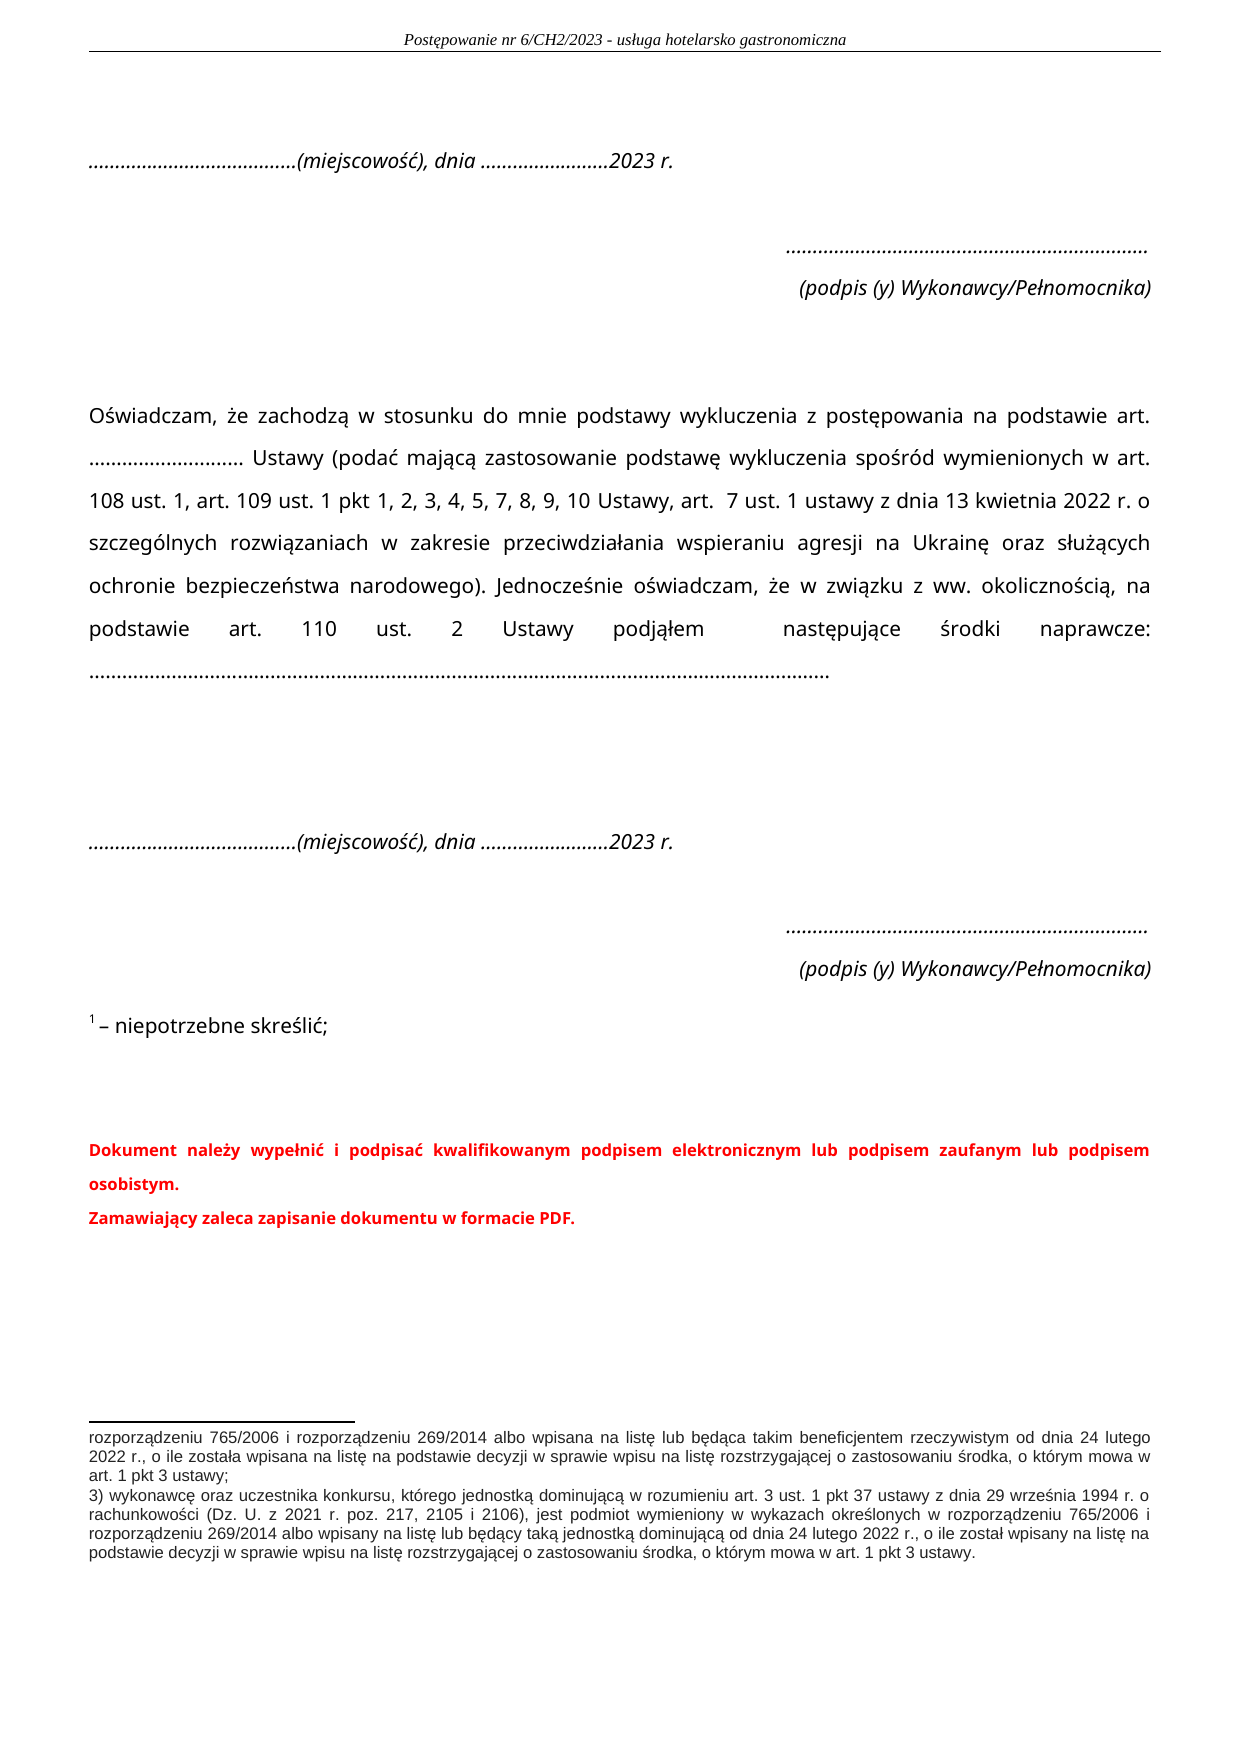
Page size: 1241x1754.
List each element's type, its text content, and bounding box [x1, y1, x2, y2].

text …………………………………(miejscowość), dnia ……………………2023 r. [89, 827, 1152, 855]
text ……………………………………..…………………… [89, 911, 1152, 940]
text …………………………………(miejscowość), dnia ……………………2023 r. [89, 146, 1152, 174]
text Dokument należy wypełnić i podpisać kwalifikowanym podpisem elektronicznym lub podpisem zaufanym lub podpisem osobistym. [89, 1138, 1152, 1195]
text Oświadczam, że zachodzą w stosunku do mnie podstawy wykluczenia z postępowania na podstawie art. …………................ Ustawy (podać mającą zastosowanie podstawę wykluczenia spośród wymienionych w art. 108 ust. 1, art. 109 ust. 1 pkt 1, 2, 3, 4, 5, 7, 8, 9, 10 Ustawy, art. 7 ust. 1 ustawy z dnia 13 kwietnia 2022 r. o szczególnych rozwiązaniach w zakresie przeciwdziałania wspieraniu agresji na Ukrainę oraz służących ochronie bezpieczeństwa narodowego). Jednocześnie oświadczam, że w związku z ww. okolicznością, na podstawie art. 110 ust. 2 Ustawy podjąłem następujące środki naprawcze: ……………………………………………………………………………………………………………………… [89, 401, 1152, 685]
text (podpis (y) Wykonawcy/Pełnomocnika) [89, 273, 1152, 302]
text 1 – niepotrzebne skreślić; [89, 1011, 1152, 1039]
text ……………………………………..…………………… [89, 231, 1152, 259]
text Zamawiający zaleca zapisanie dokumentu w formacie PDF. [89, 1207, 1152, 1229]
text (podpis (y) Wykonawcy/Pełnomocnika) [89, 954, 1152, 982]
